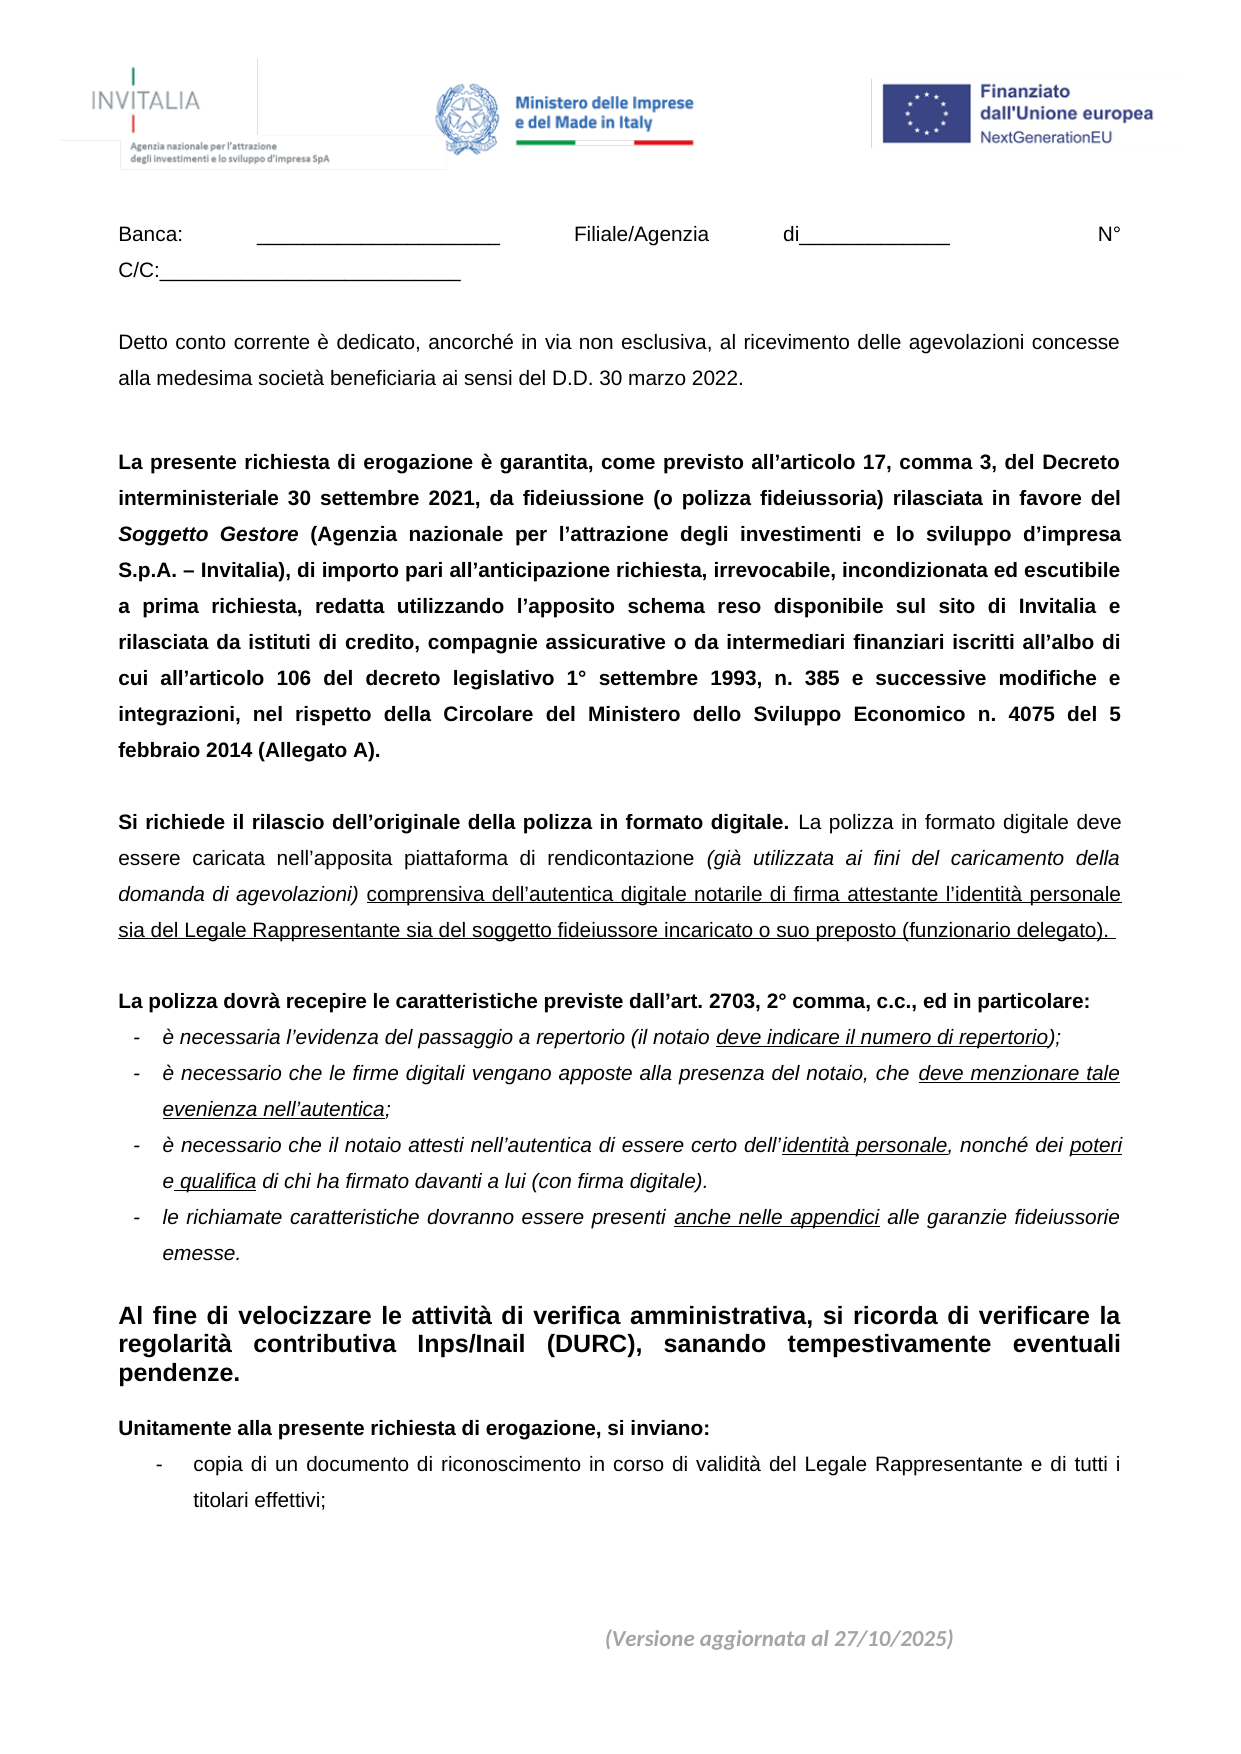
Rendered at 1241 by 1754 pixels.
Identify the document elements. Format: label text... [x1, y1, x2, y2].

text - è necessaria l’evidenza del passaggio a repertorio (il notaio deve indicare il numero di repertorio); [133, 1025, 1122, 1049]
picture [60, 58, 1185, 172]
text Banca: _____________________ Filiale/Agenzia di_____________ N° C/C:__________________________ [118, 222, 1122, 281]
text - le richiamate caratteristiche dovranno essere presenti anche nelle appendici alle garanzie fideiussorie emesse. [133, 1205, 1122, 1265]
list copia di un documento di riconoscimento in corso di validità del Legale Rappresentante e di tutti i titolari effettivi; [156, 1452, 1122, 1512]
text - è necessario che il notaio attesti nell’autentica di essere certo dell’identità personale, nonché dei poteri e qualifica di chi ha firmato davanti a lui (con firma digitale). [133, 1133, 1122, 1193]
text Al fine di velocizzare le attività di verifica amministrativa, si ricorda di verificare la regolarità contributiva Inps/Inail (DURC), sanando tempestivamente eventuali pendenze. [118, 1301, 1122, 1387]
text La presente richiesta di erogazione è garantita, come previsto all’articolo 17, comma 3, del Decreto interministeriale 30 settembre 2021, da fideiussione (o polizza fideiussoria) rilasciata in favore del Soggetto Gestore (Agenzia nazionale per l’attrazione degli investimenti e lo sviluppo d’impresa S.p.A. – Invitalia), di importo pari all’anticipazione richiesta, irrevocabile, incondizionata ed escutibile a prima richiesta, redatta utilizzando l’apposito schema reso disponibile sul sito di Invitalia e rilasciata da istituti di credito, compagnie assicurative o da intermediari finanziari iscritti all’albo di cui all’articolo 106 del decreto legislativo 1° settembre 1993, n. 385 e successive modifiche e integrazioni, nel rispetto della Circolare del Ministero dello Sviluppo Economico n. 4075 del 5 febbraio 2014 (Allegato A). [118, 450, 1122, 762]
text - è necessario che le firme digitali vengano apposte alla presenza del notaio, che deve menzionare tale evenienza nell’autentica; [133, 1061, 1122, 1121]
text Unitamente alla presente richiesta di erogazione, si inviano: [118, 1416, 1122, 1440]
text Si richiede il rilascio dell’originale della polizza in formato digitale. La polizza in formato digitale deve essere caricata nell’apposita piattaforma di rendicontazione (già utilizzata ai fini del caricamento della domanda di agevolazioni) comprensiva dell’autentica digitale notarile di firma attestante l’identità personale sia del Legale Rappresentante sia del soggetto fideiussore incaricato o suo preposto (funzionario delegato). [118, 809, 1122, 941]
text La polizza dovrà recepire le caratteristiche previste dall’art. 2703, 2° comma, c.c., ed in particolare: [118, 989, 1122, 1013]
text Detto conto corrente è dedicato, ancorché in via non esclusiva, al ricevimento delle agevolazioni concesse alla medesima società beneficiaria ai sensi del D.D. 30 marzo 2022. [118, 330, 1122, 390]
